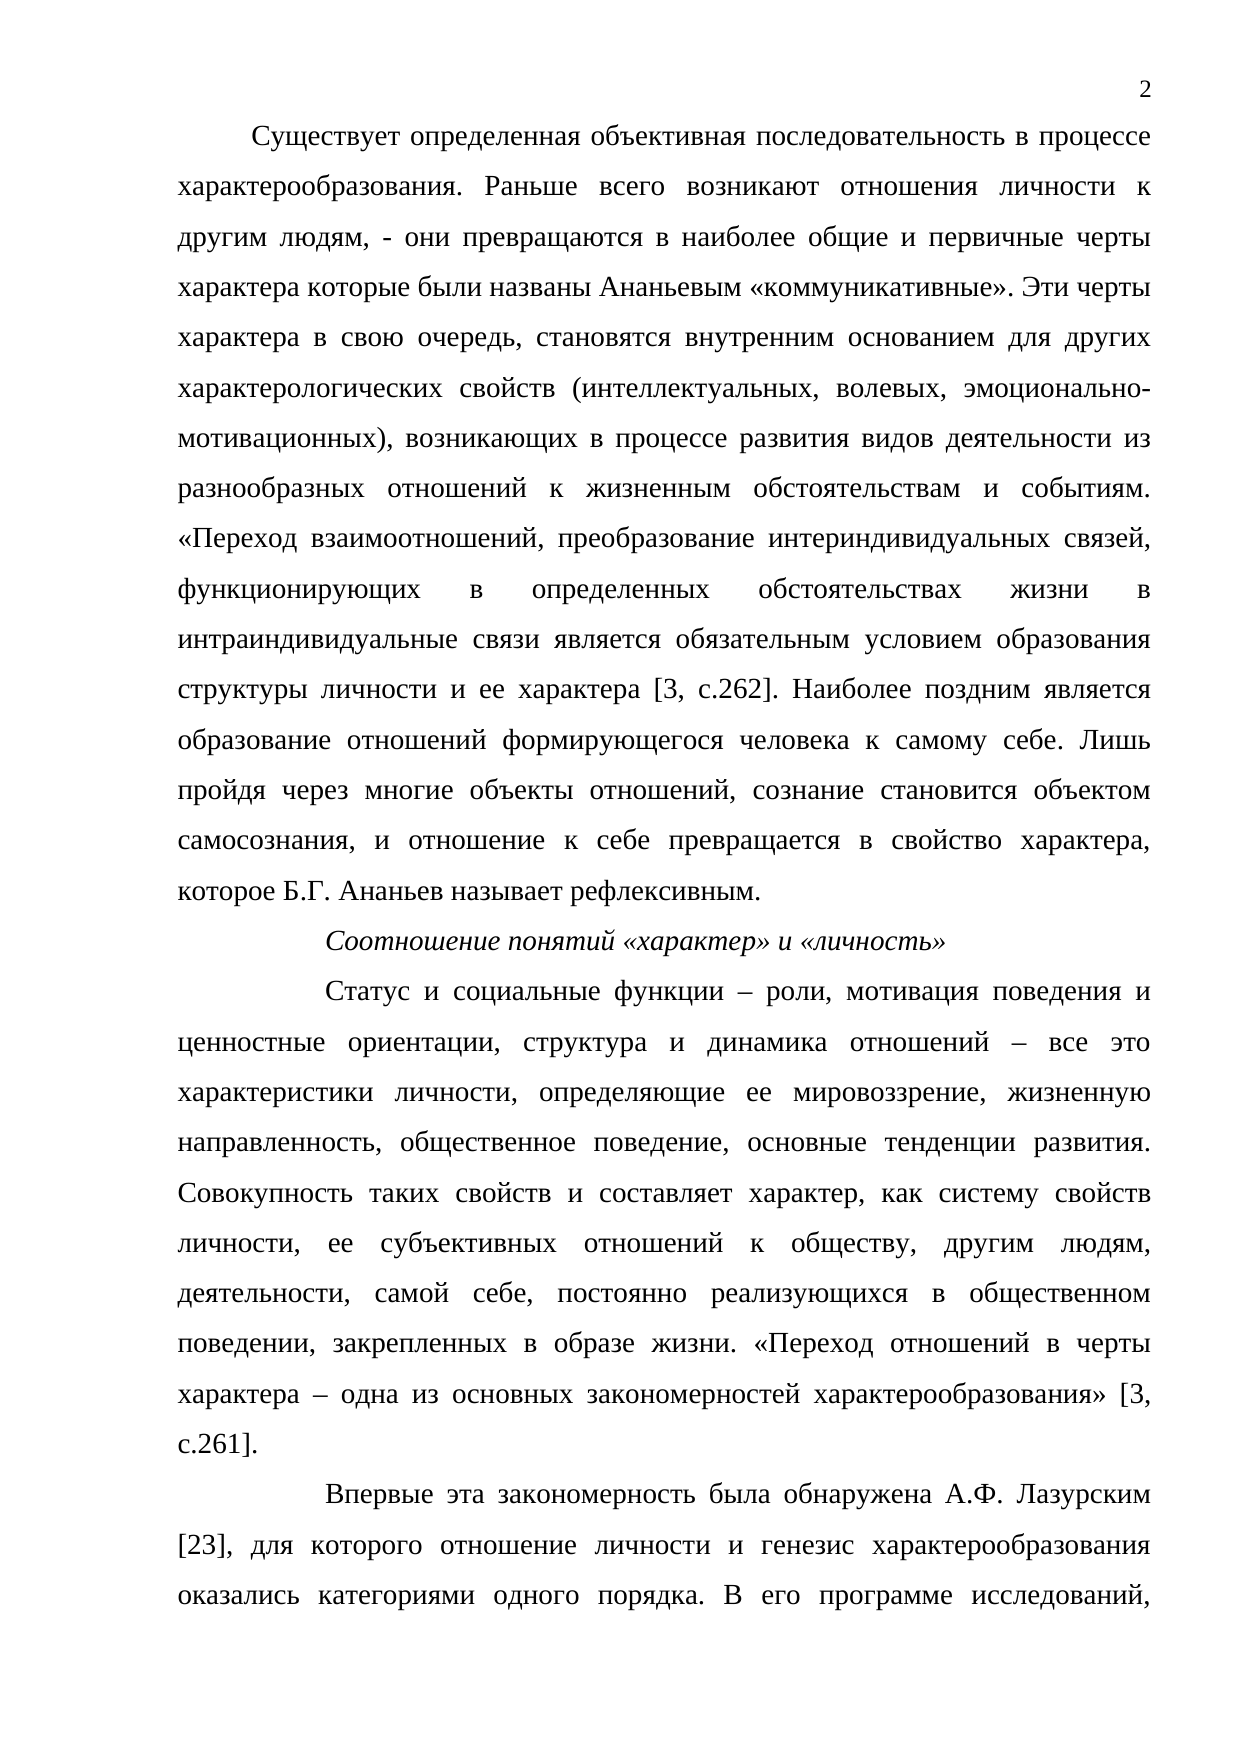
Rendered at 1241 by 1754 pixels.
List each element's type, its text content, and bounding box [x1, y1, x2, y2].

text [177, 1477, 1152, 1611]
text Соотношение понятий «характер» и «личность» [177, 923, 1152, 957]
text Существует определенная объективная последовательность в процессе характерообразования. Раньше всего возникают отношения личности к другим людям, - они превращаются в наиболее общие и первичные черты характера которые были названы Ананьевым «коммуникативные». Эти черты характера в свою очередь, становятся внутренним основанием для других характерологических свойств (интеллектуальных, волевых, эмоционально-мотивационных), возникающих в процессе развития видов деятельности из разнообразных отношений к жизненным обстоятельствам и событиям. «Переход взаимоотношений, преобразование интериндивидуальных связей, функционирующих в определенных обстоятельствах жизни в интраиндивидуальные связи является обязательным условием образования структуры личности и ее характера [3, с.262]. Наиболее поздним является образование отношений формирующегося человека к самому себе. Лишь пройдя через многие объекты отношений, сознание становится объектом самосознания, и отношение к себе превращается в свойство характера, которое Б.Г. Ананьев называет рефлексивным. [177, 118, 1152, 906]
text Статус и социальные функции – роли, мотивация поведения и ценностные ориентации, структура и динамика отношений – все это характеристики личности, определяющие ее мировоззрение, жизненную направленность, общественное поведение, основные тенденции развития. Совокупность таких свойств и составляет характер, как систему свойств личности, ее субъективных отношений к обществу, другим людям, деятельности, самой себе, постоянно реализующихся в общественном поведении, закрепленных в образе жизни. «Переход отношений в черты характера – одна из основных закономерностей характерообразования» [3, с.261]. [177, 973, 1152, 1460]
